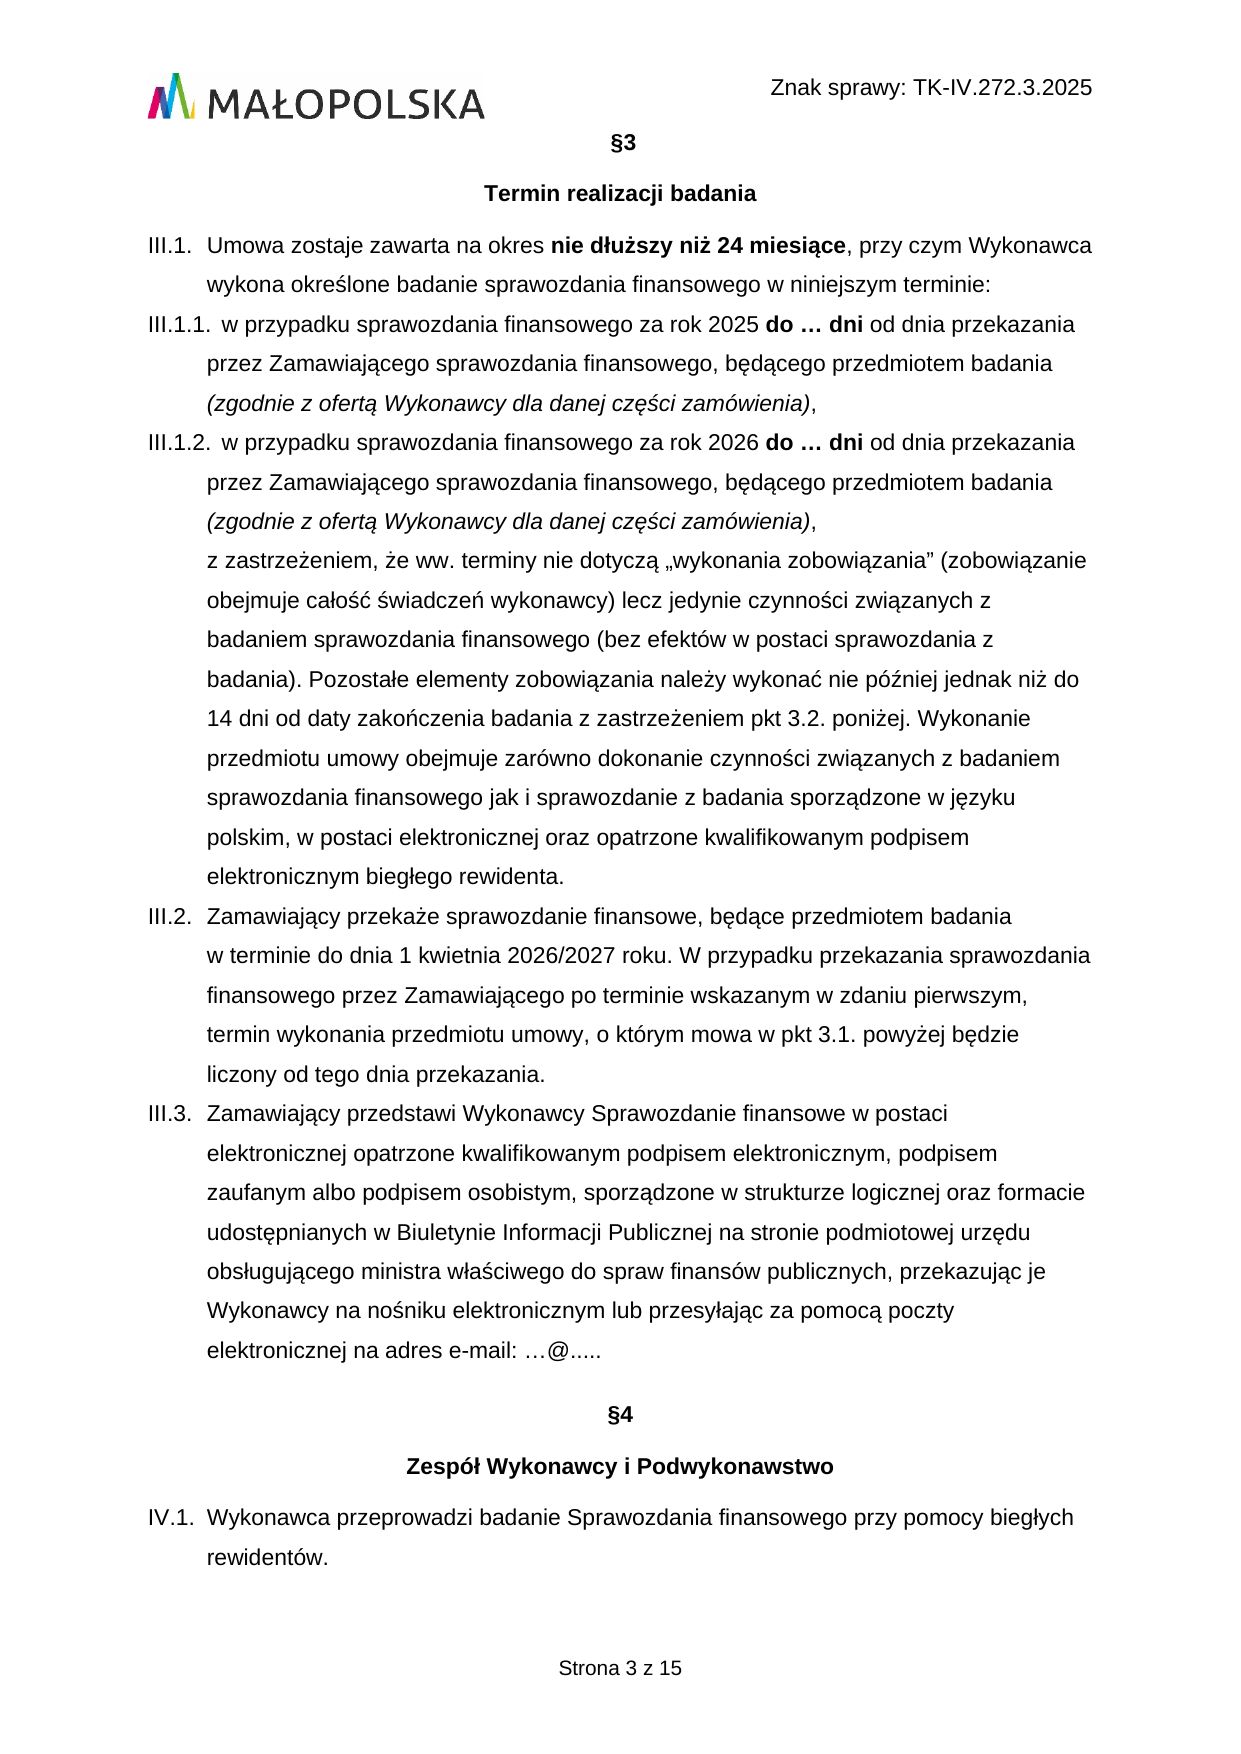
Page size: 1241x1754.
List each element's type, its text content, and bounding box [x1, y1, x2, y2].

list Wykonawca przeprowadzi badanie Sprawozdania finansowego przy pomocy biegłych rewidentów. [148, 1504, 1093, 1570]
subtitle Zespół Wykonawcy i Podwykonawstwo [148, 1453, 1093, 1479]
list Zamawiający przekaże sprawozdanie finansowe, będące przedmiotem badania w terminie do dnia 1 kwietnia 2026/2027 roku. W przypadku przekazania sprawozdania finansowego przez Zamawiającego po terminie wskazanym w zdaniu pierwszym, termin wykonania przedmiotu umowy, o którym mowa w pkt 3.1. powyżej będzie liczony od tego dnia przekazania. [148, 903, 1093, 1087]
list w przypadku sprawozdania finansowego za rok 2025 do … dni od dnia przekazania przez Zamawiającego sprawozdania finansowego, będącego przedmiotem badania (zgodnie z ofertą Wykonawcy dla danej części zamówienia), [148, 311, 1093, 416]
picture [147, 73, 485, 119]
subtitle §3 [148, 129, 1093, 155]
subtitle §4 [148, 1401, 1093, 1428]
subtitle Termin realizacji badania [148, 180, 1093, 207]
list Zamawiający przedstawi Wykonawcy Sprawozdanie finansowe w postaci elektronicznej opatrzone kwalifikowanym podpisem elektronicznym, podpisem zaufanym albo podpisem osobistym, sporządzone w strukturze logicznej oraz formacie udostępnianych w Biuletynie Informacji Publicznej na stronie podmiotowej urzędu obsługującego ministra właściwego do spraw finansów publicznych, przekazując je Wykonawcy na nośniku elektronicznym lub przesyłając za pomocą poczty elektronicznej na adres e-mail: …@..... [148, 1100, 1093, 1363]
list w przypadku sprawozdania finansowego za rok 2026 do … dni od dnia przekazania przez Zamawiającego sprawozdania finansowego, będącego przedmiotem badania (zgodnie z ofertą Wykonawcy dla danej części zamówienia), [148, 429, 1093, 534]
list Umowa zostaje zawarta na okres nie dłuższy niż 24 miesiące, przy czym Wykonawca wykona określone badanie sprawozdania finansowego w niniejszym terminie: [148, 232, 1093, 297]
list z zastrzeżeniem, że ww. terminy nie dotyczą „wykonania zobowiązania” (zobowiązanie obejmuje całość świadczeń wykonawcy) lecz jedynie czynności związanych z badaniem sprawozdania finansowego (bez efektów w postaci sprawozdania z badania). Pozostałe elementy zobowiązania należy wykonać nie później jednak niż do 14 dni od daty zakończenia badania z zastrzeżeniem pkt 3.2. poniżej. Wykonanie przedmiotu umowy obejmuje zarówno dokonanie czynności związanych z badaniem sprawozdania finansowego jak i sprawozdanie z badania sporządzone w języku polskim, w postaci elektronicznej oraz opatrzone kwalifikowanym podpisem elektronicznym biegłego rewidenta. [207, 547, 1093, 889]
